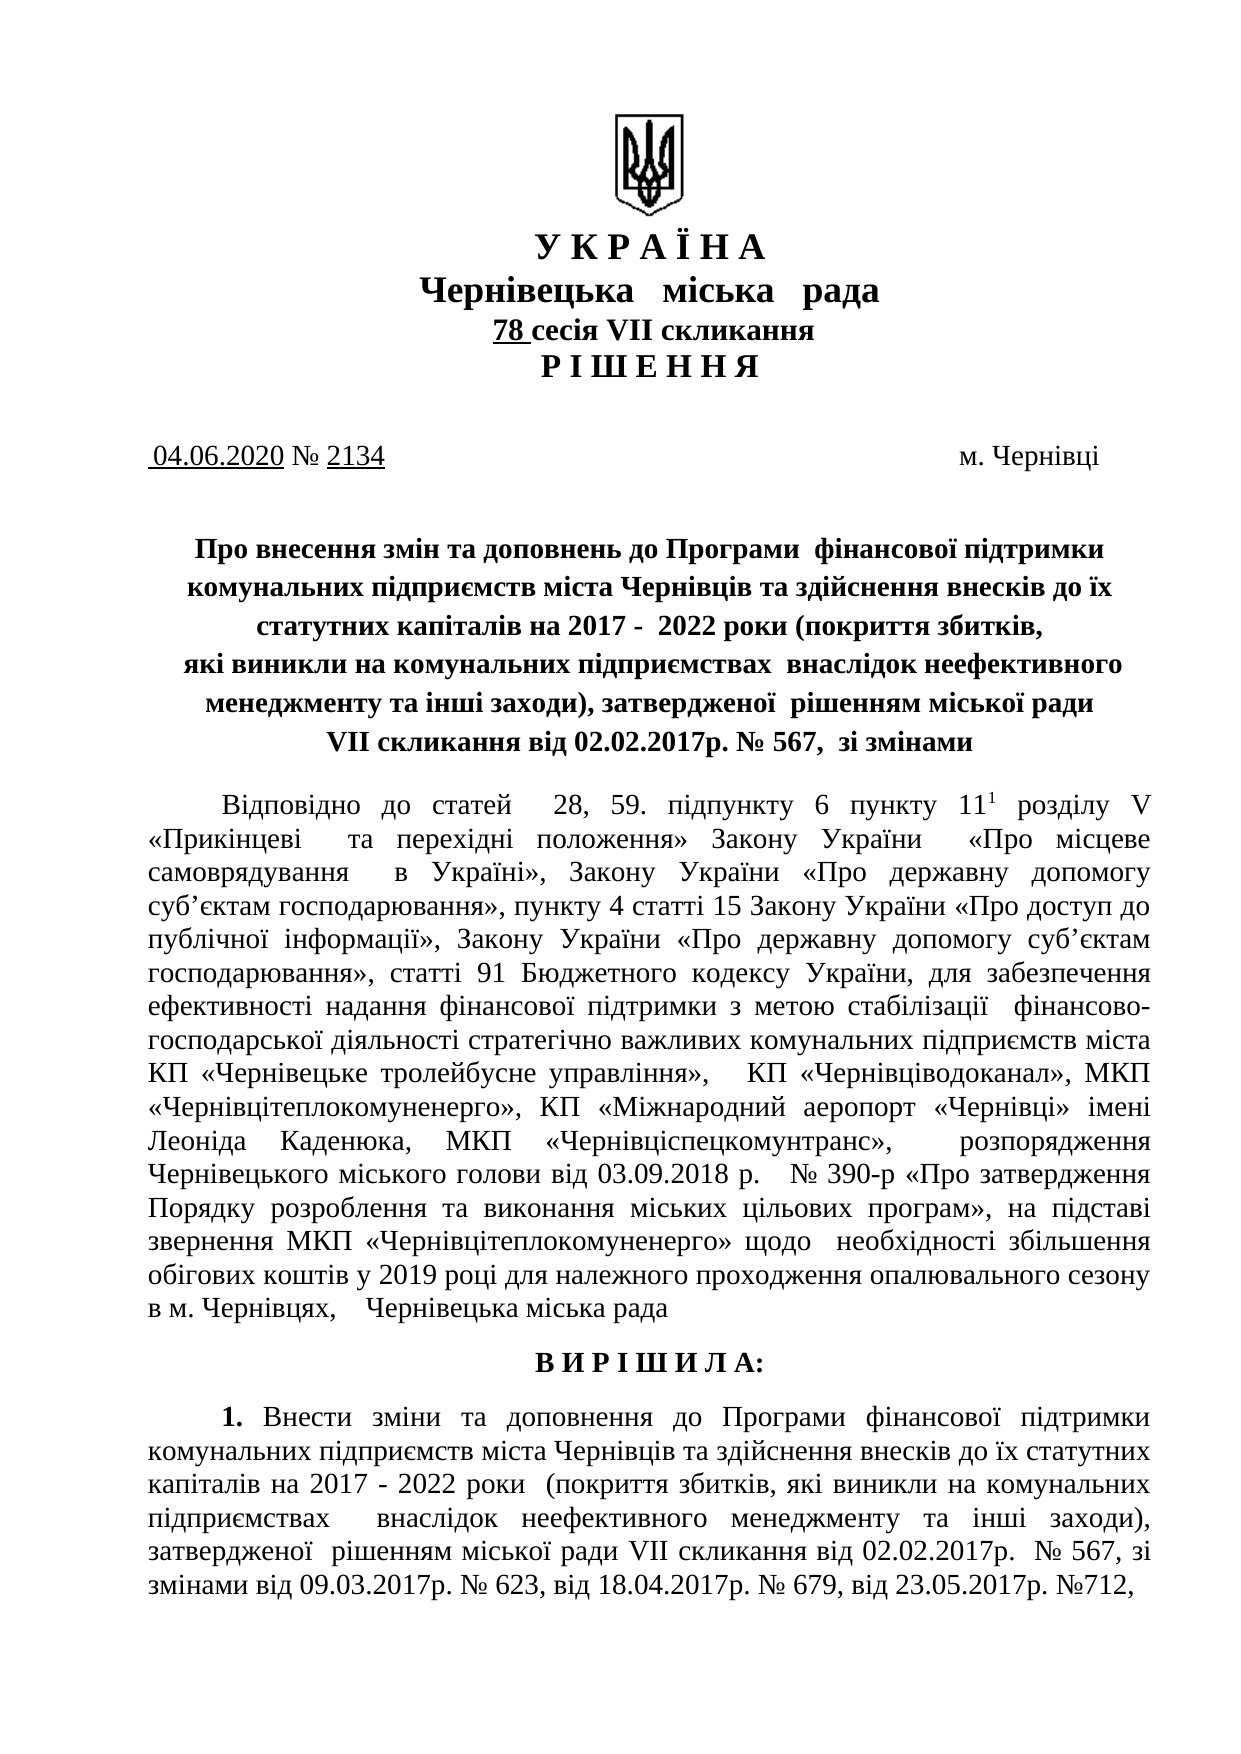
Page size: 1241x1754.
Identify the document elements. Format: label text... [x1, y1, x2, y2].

text 1. Внести зміни та доповнення до Програми фінансової підтримки комунальних підприємств міста Чернівців та здійснення внесків до їх статутних капіталів на 2017 - 2022 роки (покриття збитків, які виникли на комунальних підприємствах внаслідок неефективного менеджменту та інші заходи), затвердженої рішенням міської ради VII скликання від 02.02.2017р. № 567, зі змінами від 09.03.2017р. № 623, від 18.04.2017р. № 679, від 23.05.2017р. №712, [148, 1399, 1152, 1600]
text У К Р А Ї Н А [148, 224, 1152, 268]
subtitle Р І Ш Е Н Н Я [148, 347, 1152, 385]
text Про внесення змін та доповнень до Програми фінансової підтримки комунальних підприємств міста Чернівців та здійснення внесків до їх статутних капіталів на 2017 - 2022 роки (покриття збитків, [148, 531, 1152, 642]
text Відповідно до статей 28, 59. підпункту 6 пункту 111 розділу V «Прикінцеві та перехідні положення» Закону України «Про місцеве самоврядування в Україні», Закону України «Про державну допомогу суб’єктам господарювання», пункту 4 статті 15 Закону України «Про доступ до публічної інформації», Закону України «Про державну допомогу суб’єктам господарювання», статті 91 Бюджетного кодексу України, для забезпечення ефективності надання фінансової підтримки з метою стабілізації фінансово-господарської діяльності стратегічно важливих комунальних підприємств міста КП «Чернівецьке тролейбусне управління», КП «Чернівціводоканал», МКП «Чернівцітеплокомуненерго», КП «Міжнародний аеропорт «Чернівці» імені Леоніда Каденюка, МКП «Чернівціспецкомунтранс», розпорядження Чернівецького міського голови від 03.09.2018 р. № 390-р «Про затвердження Порядку розроблення та виконання міських цільових програм», на підставі звернення МКП «Чернівцітеплокомуненерго» щодо необхідності збільшення обігових коштів у 2019 році для належного проходження опалювального сезону в м. Чернівцях, Чернівецька міська рада [148, 787, 1152, 1324]
text які виникли на комунальних підприємствах внаслідок неефективного менеджменту та інші заходи), затвердженої рішенням міської ради [148, 647, 1152, 719]
subtitle Чернівецька міська рада [148, 268, 1152, 311]
picture [614, 113, 685, 219]
subtitle 78 сесія VII скликання [148, 311, 1152, 347]
text VII скликання від 02.02.2017р. № 567, зі змінами [148, 724, 1152, 757]
text 04.06.2020 № 2134 м. Чернівці [148, 438, 1152, 472]
text В И Р І Ш И Л А: [148, 1345, 1152, 1378]
